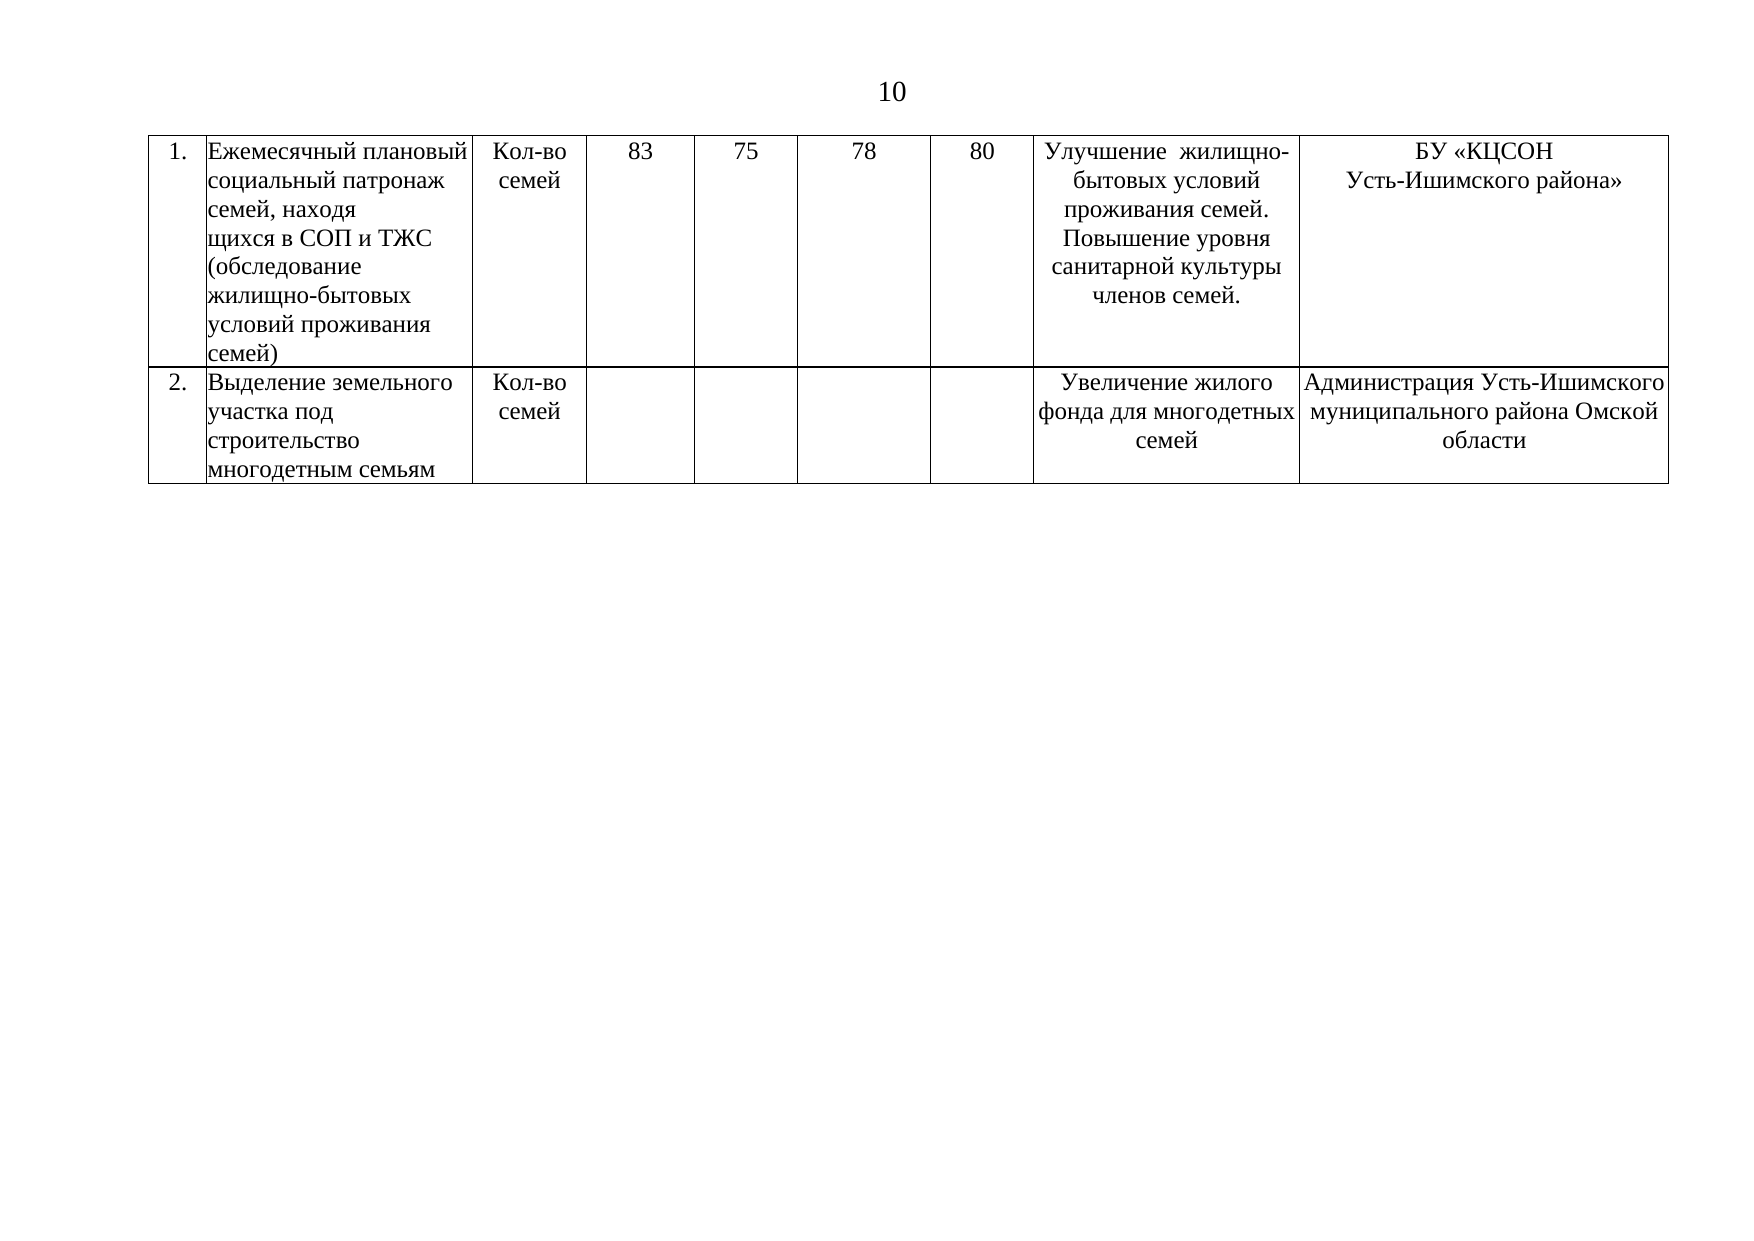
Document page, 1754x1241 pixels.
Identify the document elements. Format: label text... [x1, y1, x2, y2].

table_cell [587, 368, 694, 482]
table_cell 78 [798, 136, 930, 366]
table_cell Увеличение жилого фонда для многодетных семей [1034, 368, 1299, 482]
table_cell [931, 368, 1033, 482]
table_cell [798, 368, 930, 482]
table_cell Ежемесячный плановый социальный патронаж семей, находя щихся в СОП и ТЖС (обследование жилищно-бытовых условий проживания семей) [207, 136, 472, 366]
table_cell 75 [695, 136, 797, 366]
table_cell БУ «КЦСОН Усть-Ишимского района» [1300, 136, 1668, 366]
table_cell [695, 368, 797, 482]
table_cell 83 [587, 136, 694, 366]
table_cell Выделение земельного участка под строительство многодетным семьям [207, 368, 472, 482]
table_cell 1. [149, 136, 206, 366]
table_cell 2. [149, 368, 206, 482]
table_cell Улучшение жилищно-бытовых условий проживания семей. Повышение уровня санитарной культуры членов семей. [1034, 136, 1299, 366]
table_cell Кол-во семей [473, 368, 586, 482]
table_cell Кол-во семей [473, 136, 586, 366]
table_cell 80 [931, 136, 1033, 366]
table_cell Администрация Усть-Ишимского муниципального района Омской области [1300, 368, 1668, 482]
